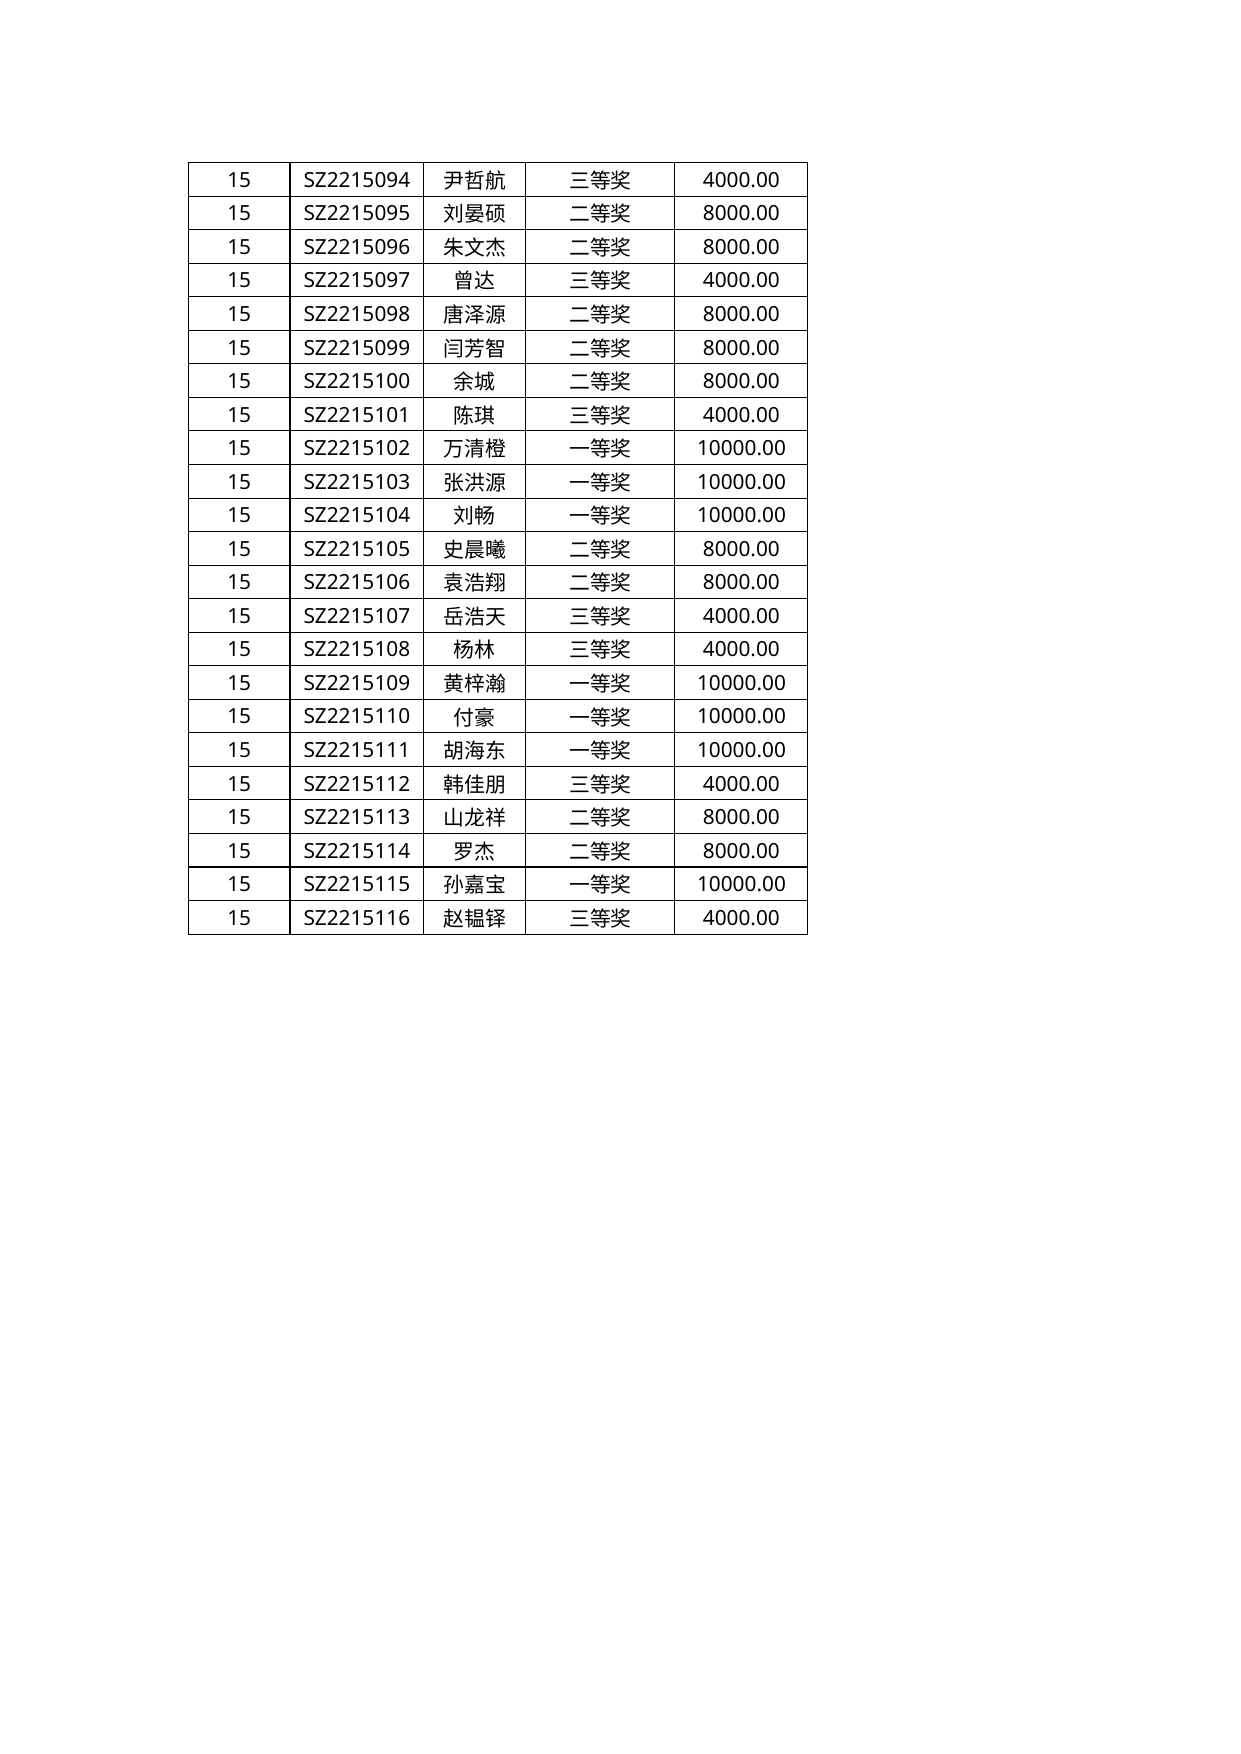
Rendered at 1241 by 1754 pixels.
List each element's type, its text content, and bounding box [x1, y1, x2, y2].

table_cell SZ2215099 [291, 331, 423, 363]
table_cell 二等奖 [526, 566, 674, 598]
table_cell SZ2215109 [291, 666, 423, 699]
table_cell 15 [189, 666, 289, 699]
table_cell 史晨曦 [424, 532, 525, 564]
table_cell 一等奖 [526, 465, 674, 497]
table_cell 一等奖 [526, 499, 674, 531]
table_cell 三等奖 [526, 264, 674, 296]
table_cell 4000.00 [675, 599, 807, 632]
table_cell SZ2215113 [291, 800, 423, 833]
table_cell 4000.00 [675, 901, 807, 933]
table_cell 罗杰 [424, 834, 525, 866]
table_cell 刘晏硕 [424, 197, 525, 229]
table_cell 岳浩天 [424, 599, 525, 632]
table_cell 15 [189, 599, 289, 632]
table_cell 胡海东 [424, 733, 525, 766]
table_cell 山龙祥 [424, 800, 525, 833]
table_cell 10000.00 [675, 465, 807, 497]
table_cell SZ2215116 [291, 901, 423, 933]
table_cell 8000.00 [675, 532, 807, 564]
table_cell 闫芳智 [424, 331, 525, 363]
table_cell 陈琪 [424, 398, 525, 430]
table_cell 15 [189, 532, 289, 564]
table_cell SZ2215095 [291, 197, 423, 229]
table_cell SZ2215101 [291, 398, 423, 430]
table_cell 15 [189, 499, 289, 531]
table_cell 15 [189, 163, 289, 196]
table_cell 8000.00 [675, 297, 807, 330]
table_cell 三等奖 [526, 767, 674, 799]
table_cell 15 [189, 633, 289, 665]
table_cell 一等奖 [526, 666, 674, 699]
table_cell 10000.00 [675, 666, 807, 699]
table_cell 曾达 [424, 264, 525, 296]
table_cell SZ2215106 [291, 566, 423, 598]
table_cell 4000.00 [675, 398, 807, 430]
table_cell SZ2215103 [291, 465, 423, 497]
table_cell 二等奖 [526, 834, 674, 866]
table_cell SZ2215112 [291, 767, 423, 799]
table_cell 15 [189, 834, 289, 866]
table_cell SZ2215100 [291, 364, 423, 397]
table_cell 黄梓瀚 [424, 666, 525, 699]
table_cell 8000.00 [675, 364, 807, 397]
table_cell 4000.00 [675, 264, 807, 296]
table_cell 15 [189, 868, 289, 900]
table_cell 二等奖 [526, 197, 674, 229]
table_cell 一等奖 [526, 431, 674, 464]
table_cell 8000.00 [675, 800, 807, 833]
table_cell 15 [189, 264, 289, 296]
table_cell 15 [189, 297, 289, 330]
table_cell 15 [189, 197, 289, 229]
table_cell 唐泽源 [424, 297, 525, 330]
table_cell 袁浩翔 [424, 566, 525, 598]
table_cell 孙嘉宝 [424, 868, 525, 900]
table_cell 万清橙 [424, 431, 525, 464]
table_cell 三等奖 [526, 633, 674, 665]
table_cell 三等奖 [526, 398, 674, 430]
table_cell 15 [189, 230, 289, 263]
table_cell 8000.00 [675, 197, 807, 229]
table_cell 15 [189, 767, 289, 799]
table_cell 二等奖 [526, 230, 674, 263]
table_cell SZ2215102 [291, 431, 423, 464]
table_cell 10000.00 [675, 700, 807, 732]
table_cell 15 [189, 901, 289, 933]
table_cell 张洪源 [424, 465, 525, 497]
table_cell 赵韫铎 [424, 901, 525, 933]
table_cell 余城 [424, 364, 525, 397]
table_cell 15 [189, 364, 289, 397]
table_cell 15 [189, 566, 289, 598]
table_cell 8000.00 [675, 834, 807, 866]
table_cell 付豪 [424, 700, 525, 732]
table_cell 尹哲航 [424, 163, 525, 196]
table_cell 二等奖 [526, 331, 674, 363]
table_cell 二等奖 [526, 297, 674, 330]
table_cell 8000.00 [675, 230, 807, 263]
table_cell 刘畅 [424, 499, 525, 531]
table_cell 15 [189, 431, 289, 464]
table_cell SZ2215097 [291, 264, 423, 296]
table_cell 一等奖 [526, 733, 674, 766]
table_cell 三等奖 [526, 599, 674, 632]
table_cell 二等奖 [526, 532, 674, 564]
table_cell 15 [189, 465, 289, 497]
table_cell SZ2215098 [291, 297, 423, 330]
table_cell 4000.00 [675, 163, 807, 196]
table_cell 杨林 [424, 633, 525, 665]
table_cell 韩佳朋 [424, 767, 525, 799]
table_cell 8000.00 [675, 331, 807, 363]
table_cell SZ2215108 [291, 633, 423, 665]
table_cell SZ2215096 [291, 230, 423, 263]
table_cell 三等奖 [526, 163, 674, 196]
table_cell 三等奖 [526, 901, 674, 933]
table_cell SZ2215105 [291, 532, 423, 564]
table_cell 15 [189, 700, 289, 732]
table_cell 4000.00 [675, 767, 807, 799]
table_cell 15 [189, 331, 289, 363]
table_cell 一等奖 [526, 868, 674, 900]
table_cell SZ2215110 [291, 700, 423, 732]
table_cell 二等奖 [526, 364, 674, 397]
table_cell 15 [189, 733, 289, 766]
table_cell 15 [189, 398, 289, 430]
table_cell SZ2215107 [291, 599, 423, 632]
table_cell 4000.00 [675, 633, 807, 665]
table_cell SZ2215094 [291, 163, 423, 196]
table_cell 10000.00 [675, 431, 807, 464]
table_cell 8000.00 [675, 566, 807, 598]
table_cell SZ2215114 [291, 834, 423, 866]
table_cell SZ2215115 [291, 868, 423, 900]
table_cell 朱文杰 [424, 230, 525, 263]
table_cell SZ2215104 [291, 499, 423, 531]
table_cell 10000.00 [675, 733, 807, 766]
table_cell 二等奖 [526, 800, 674, 833]
table_cell 一等奖 [526, 700, 674, 732]
table_cell SZ2215111 [291, 733, 423, 766]
table_cell 15 [189, 800, 289, 833]
table_cell 10000.00 [675, 499, 807, 531]
table_cell 10000.00 [675, 868, 807, 900]
